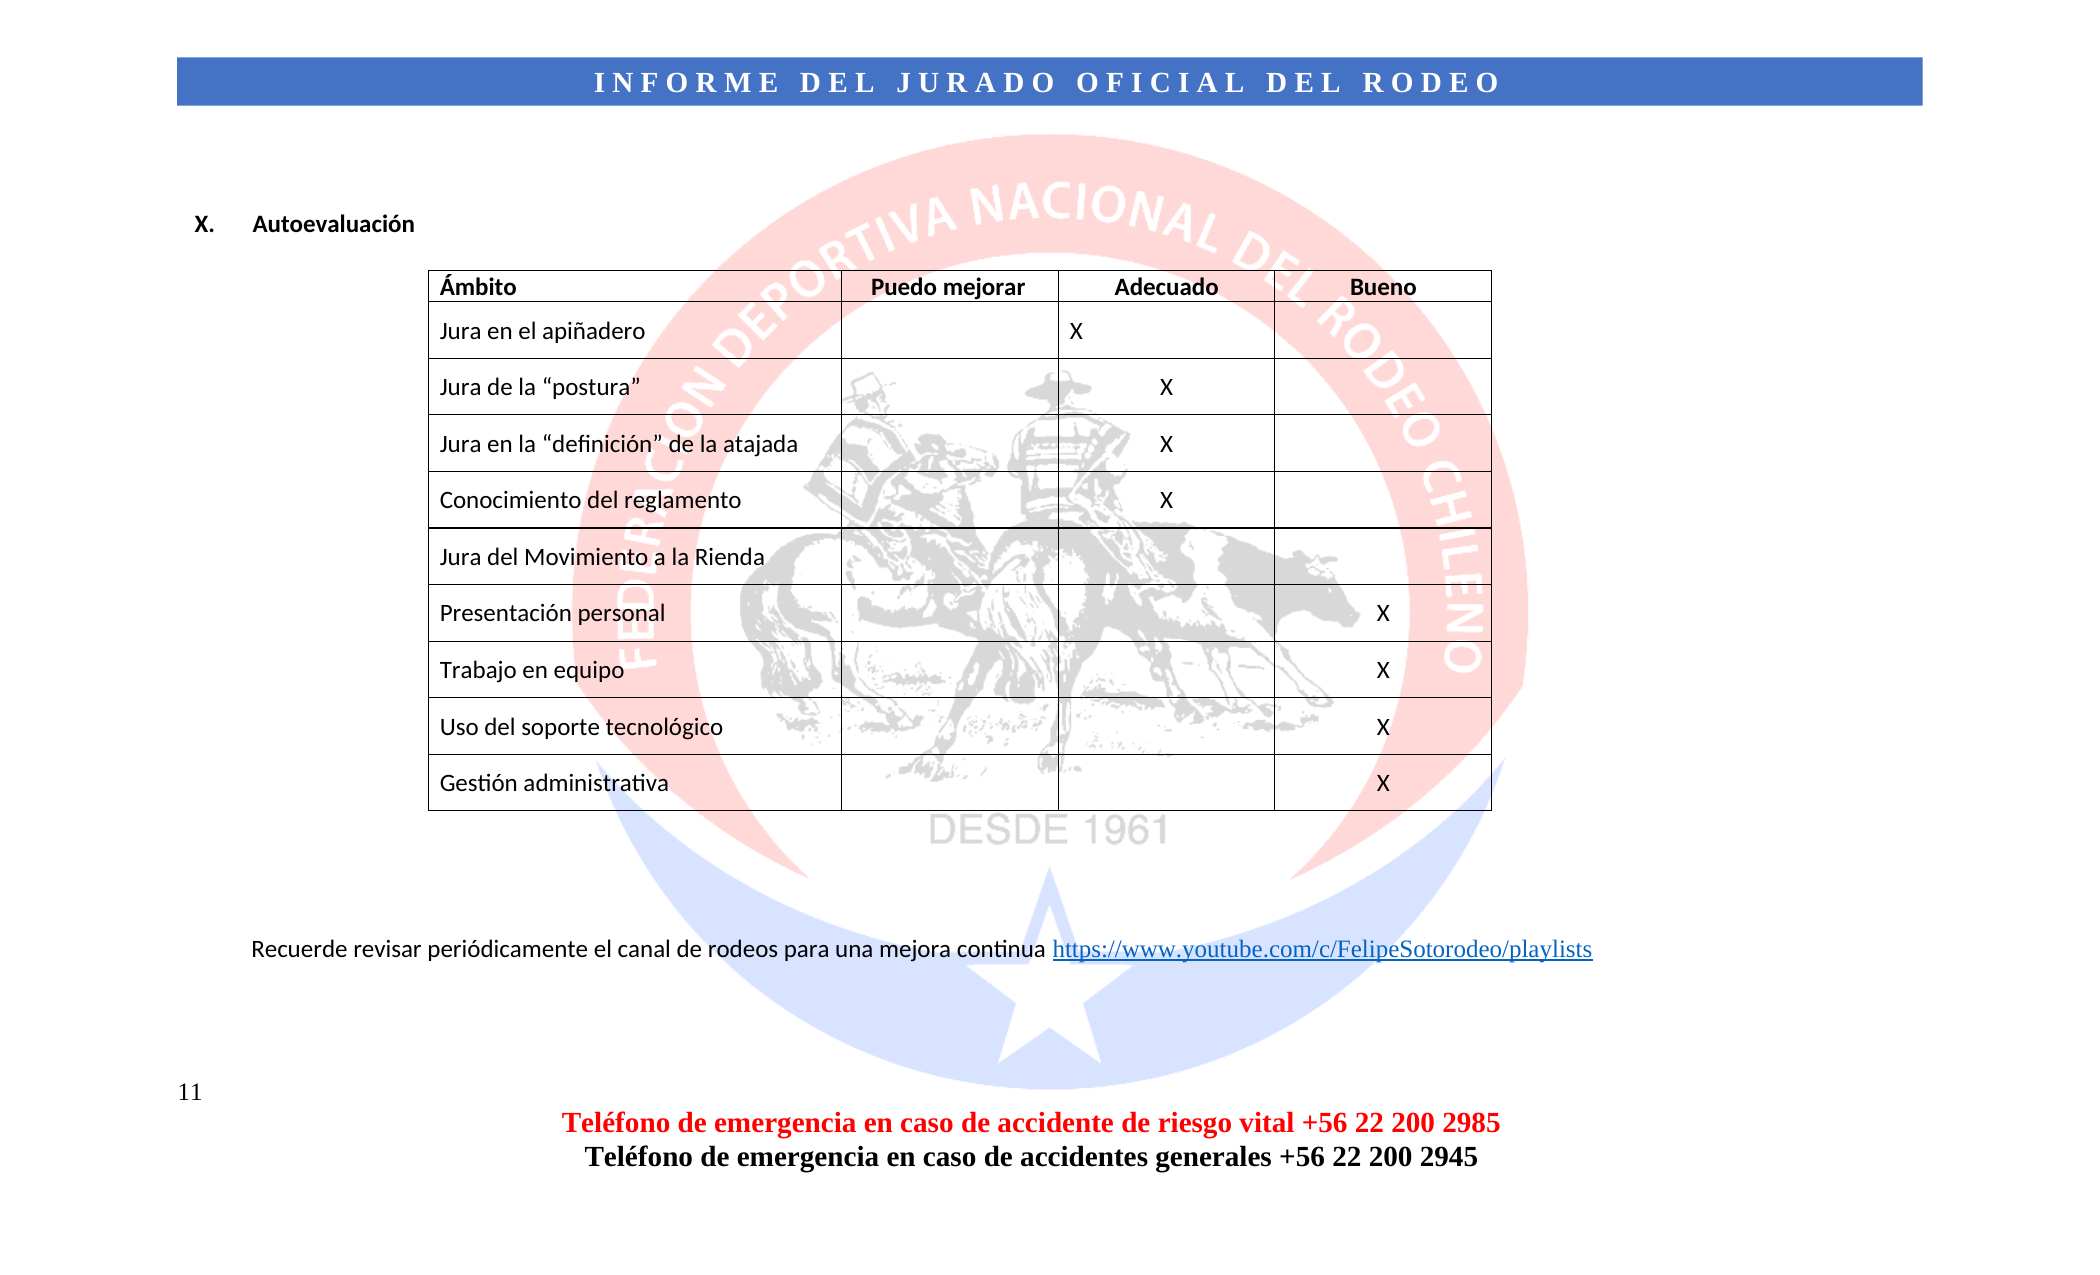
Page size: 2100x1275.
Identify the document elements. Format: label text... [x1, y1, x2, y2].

table_cell [842, 698, 1058, 754]
table_cell [842, 642, 1058, 697]
table_cell [842, 585, 1058, 641]
table_cell Conocimiento del reglamento [429, 472, 841, 527]
table_cell [842, 415, 1058, 471]
table_cell X [1059, 472, 1274, 527]
table_cell Gestión administrativa [429, 755, 841, 810]
table_cell X [1059, 415, 1274, 471]
text Recuerde revisar periódicamente el canal de rodeos para una mejora continua https://www.youtube.com/c/FelipeSotorodeo/playlists [251, 933, 1716, 964]
table_header Bueno [1275, 271, 1491, 301]
table_cell Presentación personal [429, 585, 841, 641]
table_cell Trabajo en equipo [429, 642, 841, 697]
table_cell [1275, 529, 1491, 584]
table_cell Jura en la “definición” de la atajada [429, 415, 841, 471]
table_header Puedo mejorar [842, 271, 1058, 301]
table_cell [1059, 529, 1274, 584]
table_cell [842, 302, 1058, 358]
table_cell X [1059, 359, 1274, 414]
table_cell [842, 755, 1058, 810]
table_cell [1059, 698, 1274, 754]
table_cell [1059, 755, 1274, 810]
table_header Adecuado [1059, 271, 1274, 301]
table_cell [1275, 415, 1491, 471]
table_cell [1275, 472, 1491, 527]
table_cell X [1275, 755, 1491, 810]
list Autoevaluación [215, 209, 1716, 239]
table_cell [1059, 642, 1274, 697]
table_cell [842, 472, 1058, 527]
table_cell [1275, 302, 1491, 358]
table_cell [842, 359, 1058, 414]
table_cell X [1275, 698, 1491, 754]
table_cell Jura del Movimiento a la Rienda [429, 529, 841, 584]
table_cell [1275, 359, 1491, 414]
table_cell Jura de la “postura” [429, 359, 841, 414]
table_cell Uso del soporte tecnológico [429, 698, 841, 754]
table_cell X [1275, 585, 1491, 641]
table_cell [842, 529, 1058, 584]
table_header Ámbito [429, 271, 841, 301]
table_cell [1059, 585, 1274, 641]
table_cell X [1275, 642, 1491, 697]
table_cell X [1059, 302, 1274, 358]
table_cell Jura en el apiñadero [429, 302, 841, 358]
